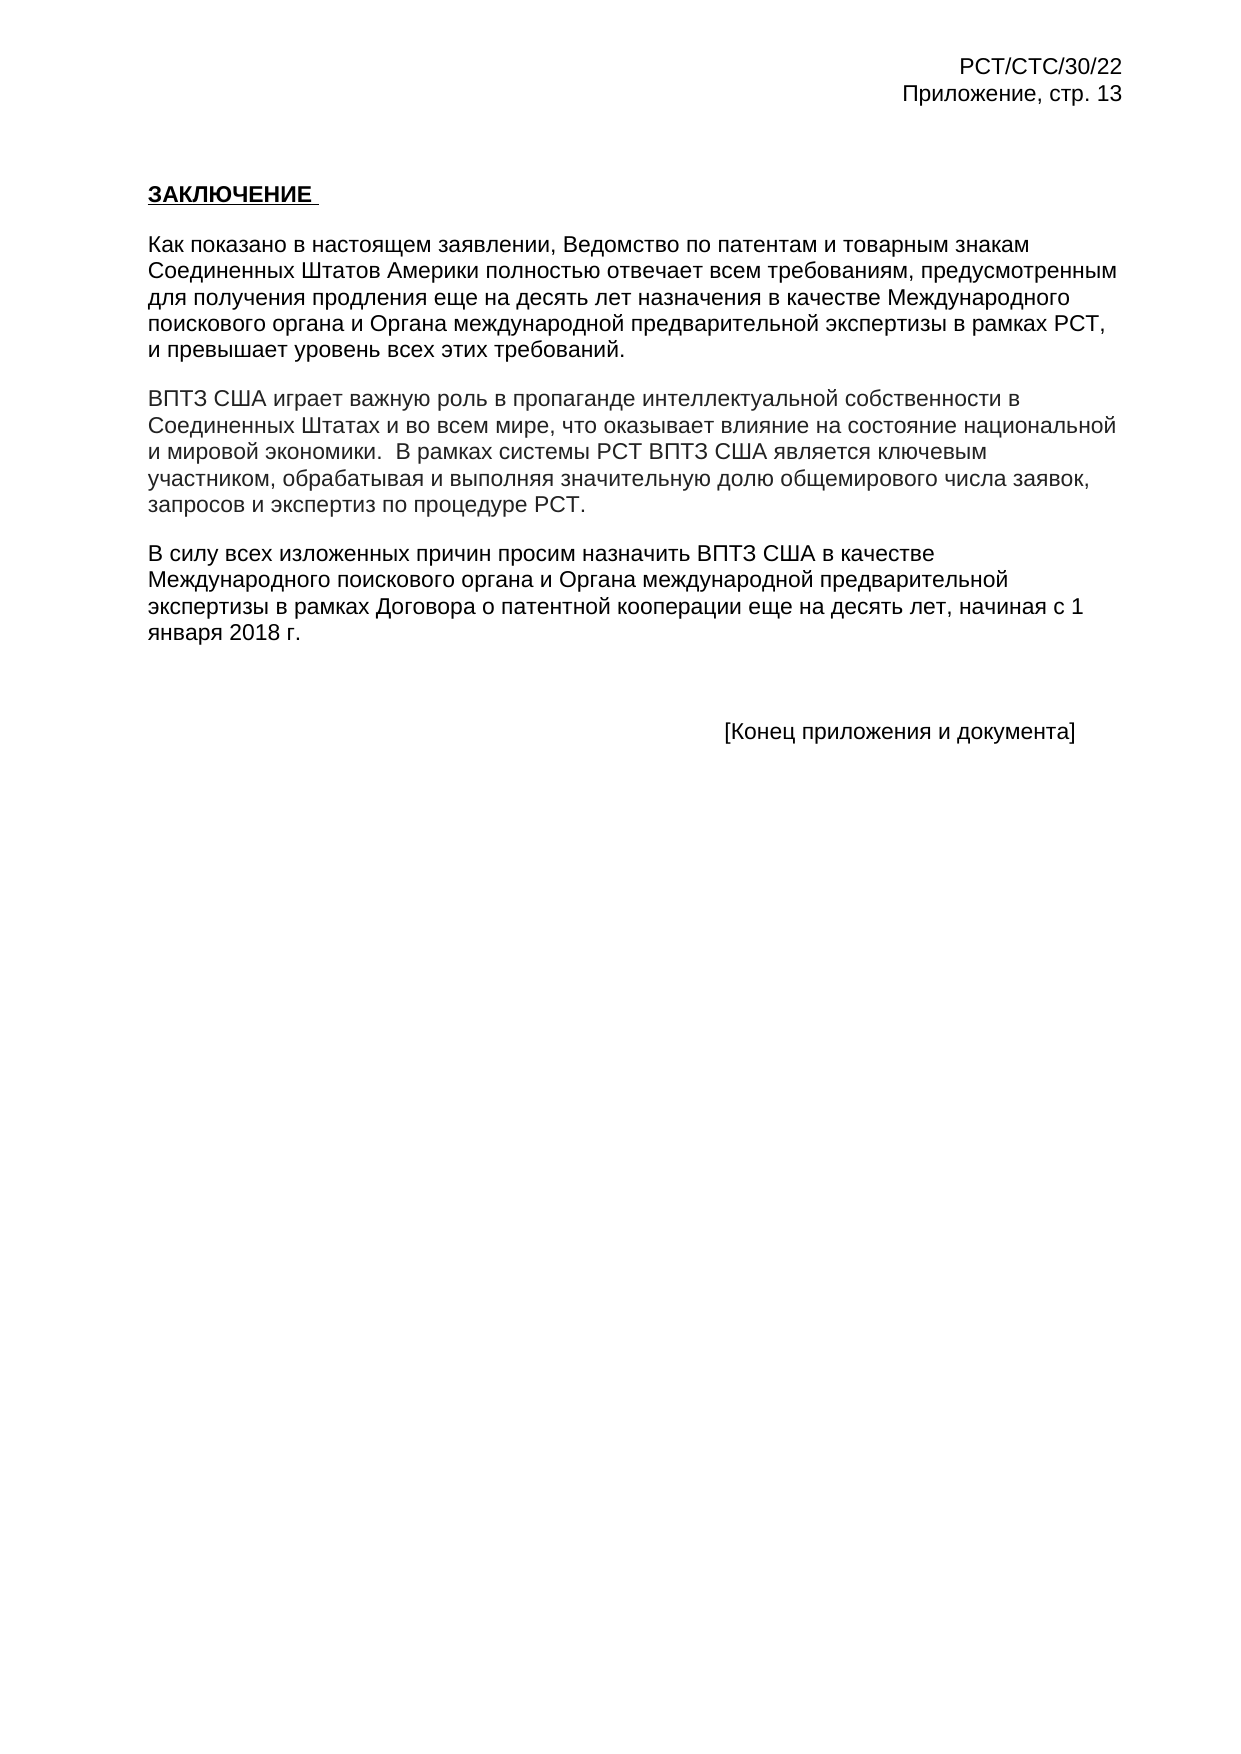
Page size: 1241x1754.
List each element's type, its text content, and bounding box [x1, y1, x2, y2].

text [Конец приложения и документа] [724, 718, 1122, 744]
list В силу всех изложенных причин просим назначить ВПТЗ США в качестве Международного поискового органа и Органа международной предварительной экспертизы в рамках Договора о патентной кооперации еще на десять лет, начиная с 1 января 2018 г. [148, 540, 1122, 646]
list ЗАКЛЮЧЕНИЕ [148, 181, 1122, 208]
list ВПТЗ США играет важную роль в пропаганде интеллектуальной собственности в Соединенных Штатах и во всем мире, что оказывает влияние на состояние национальной и мировой экономики. В рамках системы PCT ВПТЗ США является ключевым участником, обрабатывая и выполняя значительную долю общемирового числа заявок, запросов и экспертиз по процедуре РСТ. [148, 385, 1122, 517]
list Как показано в настоящем заявлении, Ведомство по патентам и товарным знакам Соединенных Штатов Америки полностью отвечает всем требованиям, предусмотренным для получения продления еще на десять лет назначения в качестве Международного поискового органа и Органа международной предварительной экспертизы в рамках PCT, и превышает уровень всех этих требований. [148, 231, 1122, 362]
